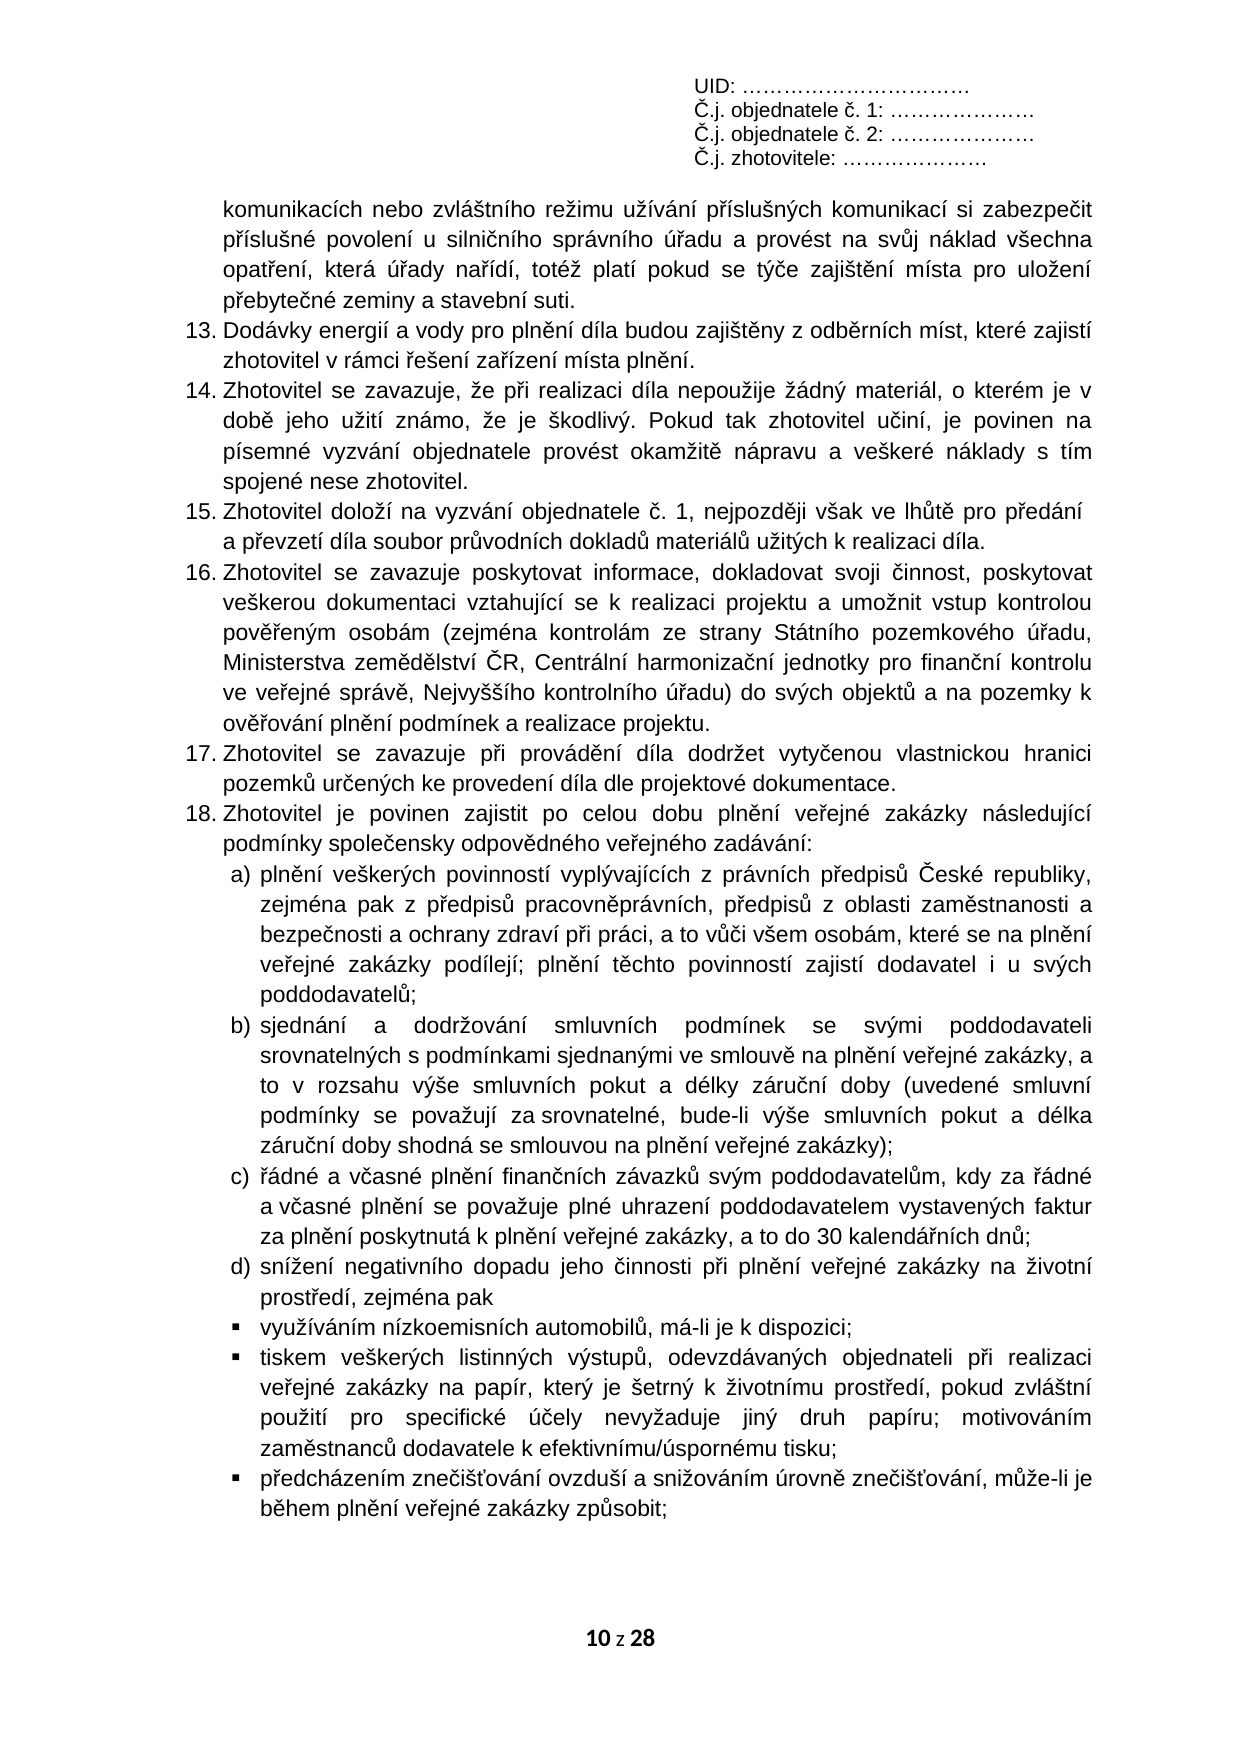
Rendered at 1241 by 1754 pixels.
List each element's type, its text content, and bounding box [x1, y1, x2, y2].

list Zhotovitel se zavazuje, že při realizaci díla nepoužije žádný materiál, o kterém je v době jeho užití známo, že je škodlivý. Pokud tak zhotovitel učiní, je povinen na písemné vyzvání objednatele provést okamžitě nápravu a veškeré náklady s tím spojené nese zhotovitel. [185, 377, 1093, 494]
list Zhotovitel se zavazuje poskytovat informace, dokladovat svoji činnost, poskytovat veškerou dokumentaci vztahující se k realizaci projektu a umožnit vstup kontrolou pověřeným osobám (zejména kontrolám ze strany Státního pozemkového úřadu, Ministerstva zemědělství ČR, Centrální harmonizační jednotky pro finanční kontrolu ve veřejné správě, Nejvyššího kontrolního úřadu) do svých objektů a na pozemky k ověřování plnění podmínek a realizace projektu. [185, 558, 1093, 736]
list Dodávky energií a vody pro plnění díla budou zajištěny z odběrních míst, které zajistí zhotovitel v rámci řešení zařízení místa plnění. [185, 317, 1093, 373]
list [185, 196, 1093, 313]
list sjednání a dodržování smluvních podmínek se svými poddodavateli srovnatelných s podmínkami sjednanými ve smlouvě na plnění veřejné zakázky, a to v rozsahu výše smluvních pokut a délky záruční doby (uvedené smluvní podmínky se považují za srovnatelné, bude-li výše smluvních pokut a délka záruční doby shodná se smlouvou na plnění veřejné zakázky); [230, 1012, 1093, 1159]
list předcházením znečišťování ovzduší a snižováním úrovně znečišťování, může-li je během plnění veřejné zakázky způsobit; [230, 1465, 1093, 1521]
list plnění veškerých povinností vyplývajících z právních předpisů České republiky, zejména pak z předpisů pracovněprávních, předpisů z oblasti zaměstnanosti a bezpečnosti a ochrany zdraví při práci, a to vůči všem osobám, které se na plnění veřejné zakázky podílejí; plnění těchto povinností zajistí dodavatel i u svých poddodavatelů; [230, 861, 1093, 1008]
list tiskem veškerých listinných výstupů, odevzdávaných objednateli při realizaci veřejné zakázky na papír, který je šetrný k životnímu prostředí, pokud zvláštní použití pro specifické účely nevyžaduje jiný druh papíru; motivováním zaměstnanců dodavatele k efektivnímu/úspornému tisku; [230, 1344, 1093, 1461]
list Zhotovitel je povinen zajistit po celou dobu plnění veřejné zakázky následující podmínky společensky odpovědného veřejného zadávání: [185, 800, 1093, 857]
list snížení negativního dopadu jeho činnosti při plnění veřejné zakázky na životní prostředí, zejména pak [230, 1253, 1093, 1310]
list řádné a včasné plnění finančních závazků svým poddodavatelům, kdy za řádné a včasné plnění se považuje plné uhrazení poddodavatelem vystavených faktur za plnění poskytnutá k plnění veřejné zakázky, a to do 30 kalendářních dnů; [230, 1163, 1093, 1249]
list Zhotovitel doloží na vyzvání objednatele č. 1, nejpozději však ve lhůtě pro předání a převzetí díla soubor průvodních dokladů materiálů užitých k realizaci díla. [185, 498, 1093, 554]
list Zhotovitel se zavazuje při provádění díla dodržet vytyčenou vlastnickou hranici pozemků určených ke provedení díla dle projektové dokumentace. [185, 740, 1093, 796]
list využíváním nízkoemisních automobilů, má-li je k dispozici; [230, 1314, 1093, 1340]
